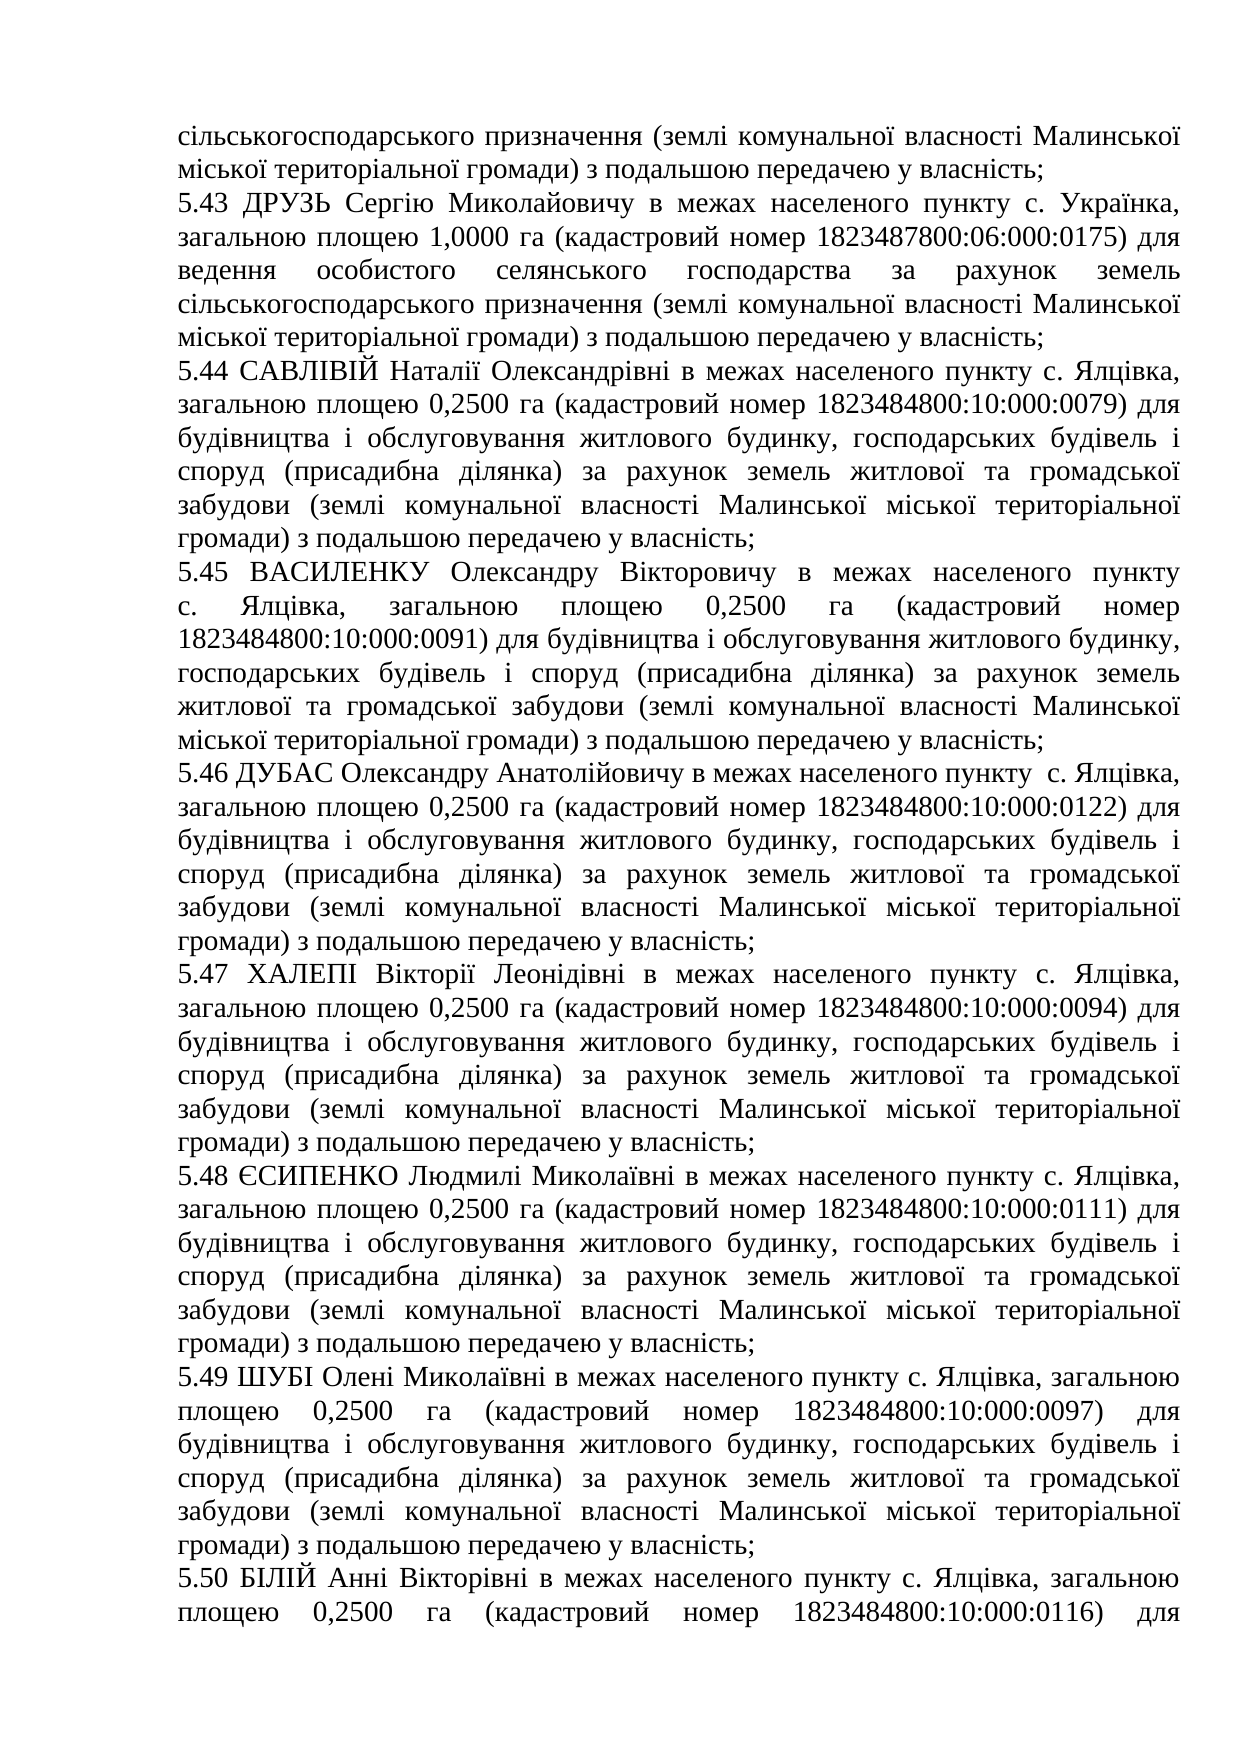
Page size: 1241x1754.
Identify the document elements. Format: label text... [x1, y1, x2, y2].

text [177, 118, 1181, 185]
text 5.48 ЄСИПЕНКО Людмилі Миколаївні в межах населеного пункту с. Ялцівка, загальною площею 0,2500 га (кадастровий номер 1823484800:10:000:0111) для будівництва і обслуговування житлового будинку, господарських будівель і споруд (присадибна ділянка) за рахунок земель житлової та громадської забудови (землі комунальної власності Малинської міської територіальної громади) з подальшою передачею у власність; [177, 1158, 1181, 1359]
text 5.46 ДУБАС Олександру Анатолійовичу в межах населеного пункту с. Ялцівка, загальною площею 0,2500 га (кадастровий номер 1823484800:10:000:0122) для будівництва і обслуговування житлового будинку, господарських будівель і споруд (присадибна ділянка) за рахунок земель житлової та громадської забудови (землі комунальної власності Малинської міської територіальної громади) з подальшою передачею у власність; [177, 755, 1181, 957]
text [177, 1560, 1181, 1627]
text 5.49 ШУБІ Олені Миколаївні в межах населеного пункту с. Ялцівка, загальною площею 0,2500 га (кадастровий номер 1823484800:10:000:0097) для будівництва і обслуговування житлового будинку, господарських будівель і споруд (присадибна ділянка) за рахунок земель житлової та громадської забудови (землі комунальної власності Малинської міської територіальної громади) з подальшою передачею у власність; [177, 1359, 1181, 1560]
text 5.47 ХАЛЕПІ Вікторії Леонідівні в межах населеного пункту с. Ялцівка, загальною площею 0,2500 га (кадастровий номер 1823484800:10:000:0094) для будівництва і обслуговування житлового будинку, господарських будівель і споруд (присадибна ділянка) за рахунок земель житлової та громадської забудови (землі комунальної власності Малинської міської територіальної громади) з подальшою передачею у власність; [177, 957, 1181, 1158]
text 5.43 ДРУЗЬ Сергію Миколайовичу в межах населеного пункту с. Українка, загальною площею 1,0000 га (кадастровий номер 1823487800:06:000:0175) для ведення особистого селянського господарства за рахунок земель сільськогосподарського призначення (землі комунальної власності Малинської міської територіальної громади) з подальшою передачею у власність; [177, 185, 1181, 353]
text 5.44 САВЛІВІЙ Наталії Олександрівні в межах населеного пункту с. Ялцівка, загальною площею 0,2500 га (кадастровий номер 1823484800:10:000:0079) для будівництва і обслуговування житлового будинку, господарських будівель і споруд (присадибна ділянка) за рахунок земель житлової та громадської забудови (землі комунальної власності Малинської міської територіальної громади) з подальшою передачею у власність; [177, 353, 1181, 554]
text 5.45 ВАСИЛЕНКУ Олександру Вікторовичу в межах населеного пункту с. Ялцівка, загальною площею 0,2500 га (кадастровий номер 1823484800:10:000:0091) для будівництва і обслуговування житлового будинку, господарських будівель і споруд (присадибна ділянка) за рахунок земель житлової та громадської забудови (землі комунальної власності Малинської міської територіальної громади) з подальшою передачею у власність; [177, 554, 1181, 755]
